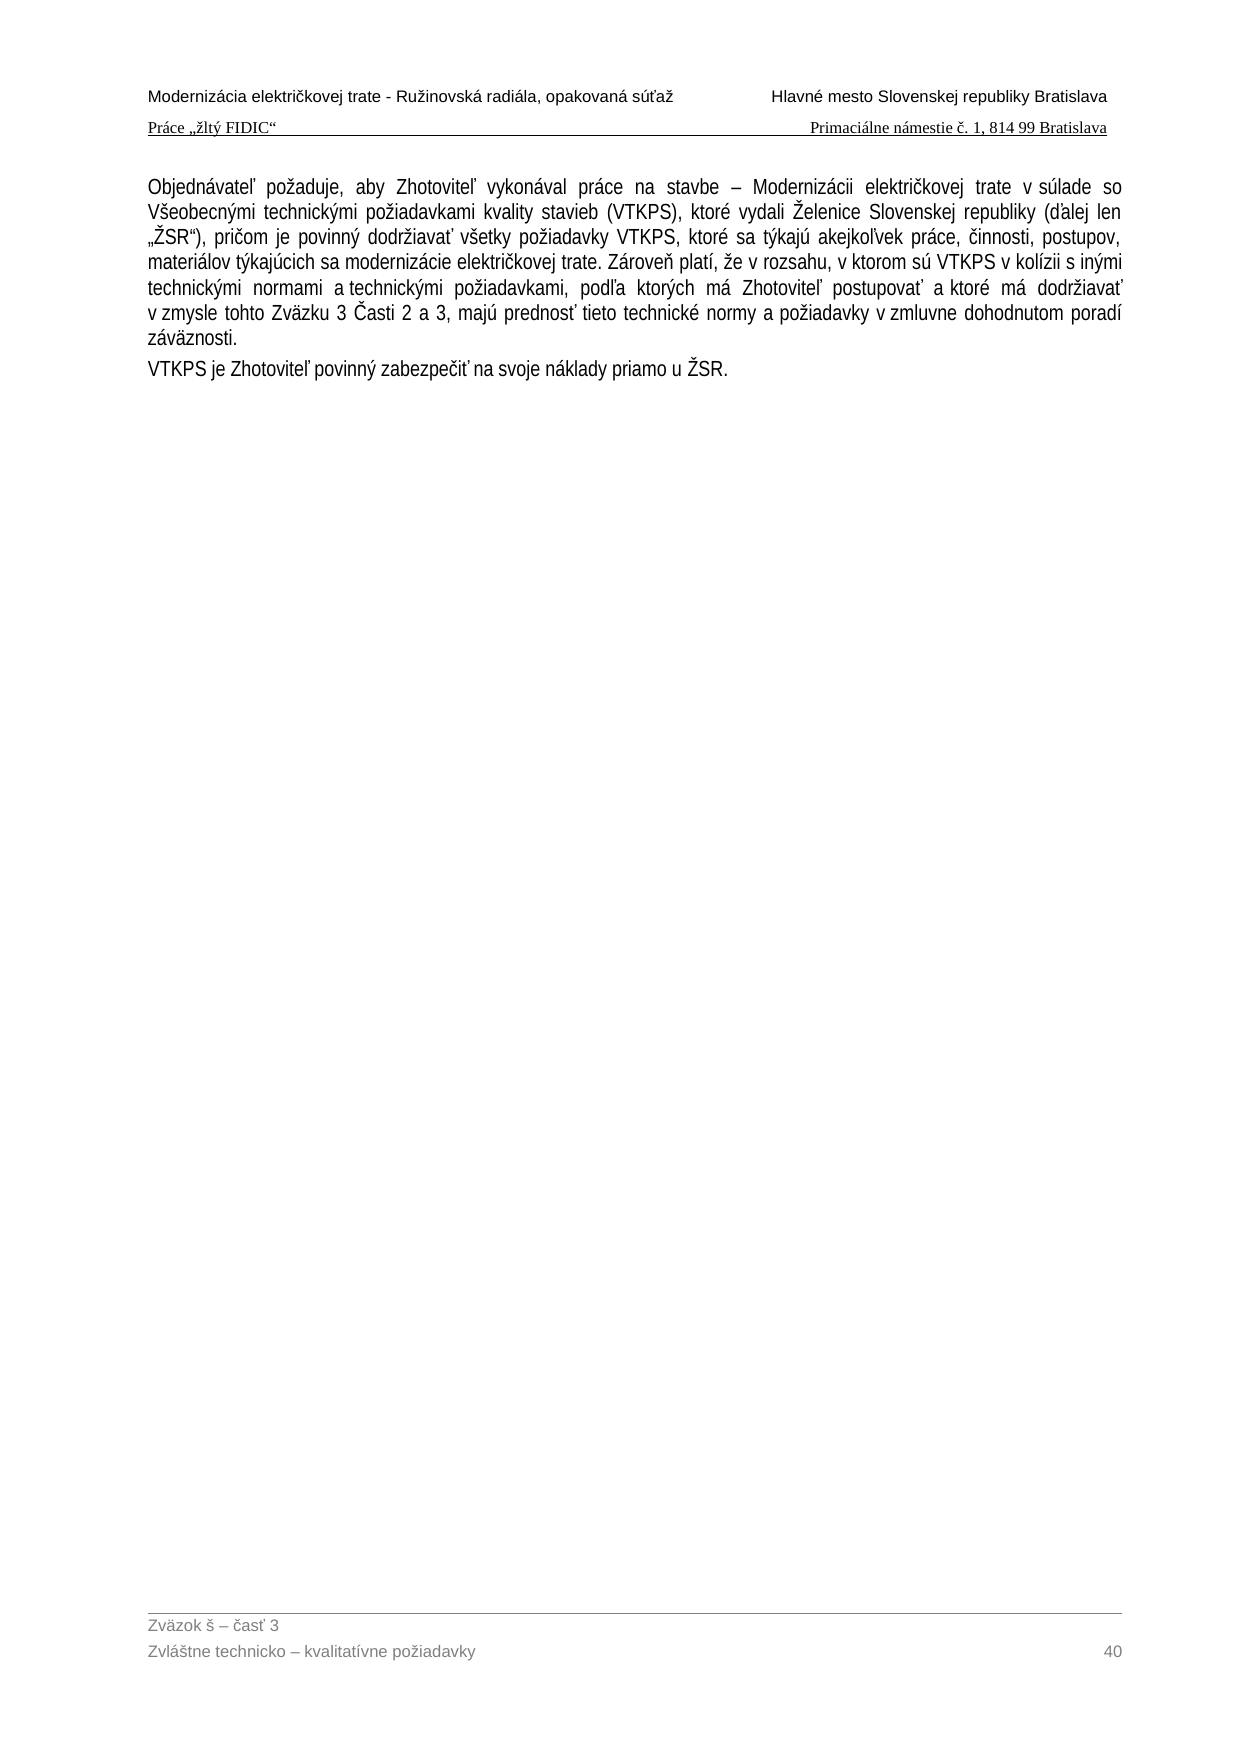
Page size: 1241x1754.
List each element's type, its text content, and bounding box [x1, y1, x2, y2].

text VTKPS je Zhotoviteľ povinný zabezpečiť na svoje náklady priamo u ŽSR. [148, 356, 1122, 381]
text Objednávateľ požaduje, aby Zhotoviteľ vykonával práce na stavbe – Modernizácii električkovej trate v súlade so Všeobecnými technickými požiadavkami kvality stavieb (VTKPS), ktoré vydali Želenice Slovenskej republiky (ďalej len „ŽSR“), pričom je povinný dodržiavať všetky požiadavky VTKPS, ktoré sa týkajú akejkoľvek práce, činnosti, postupov, materiálov týkajúcich sa modernizácie električkovej trate. Zároveň platí, že v rozsahu, v ktorom sú VTKPS v kolízii s inými technickými normami a technickými požiadavkami, podľa ktorých má Zhotoviteľ postupovať a ktoré má dodržiavať v zmysle tohto Zväzku 3 Časti 2 a 3, majú prednosť tieto technické normy a požiadavky v zmluvne dohodnutom poradí záväznosti. [148, 174, 1122, 350]
